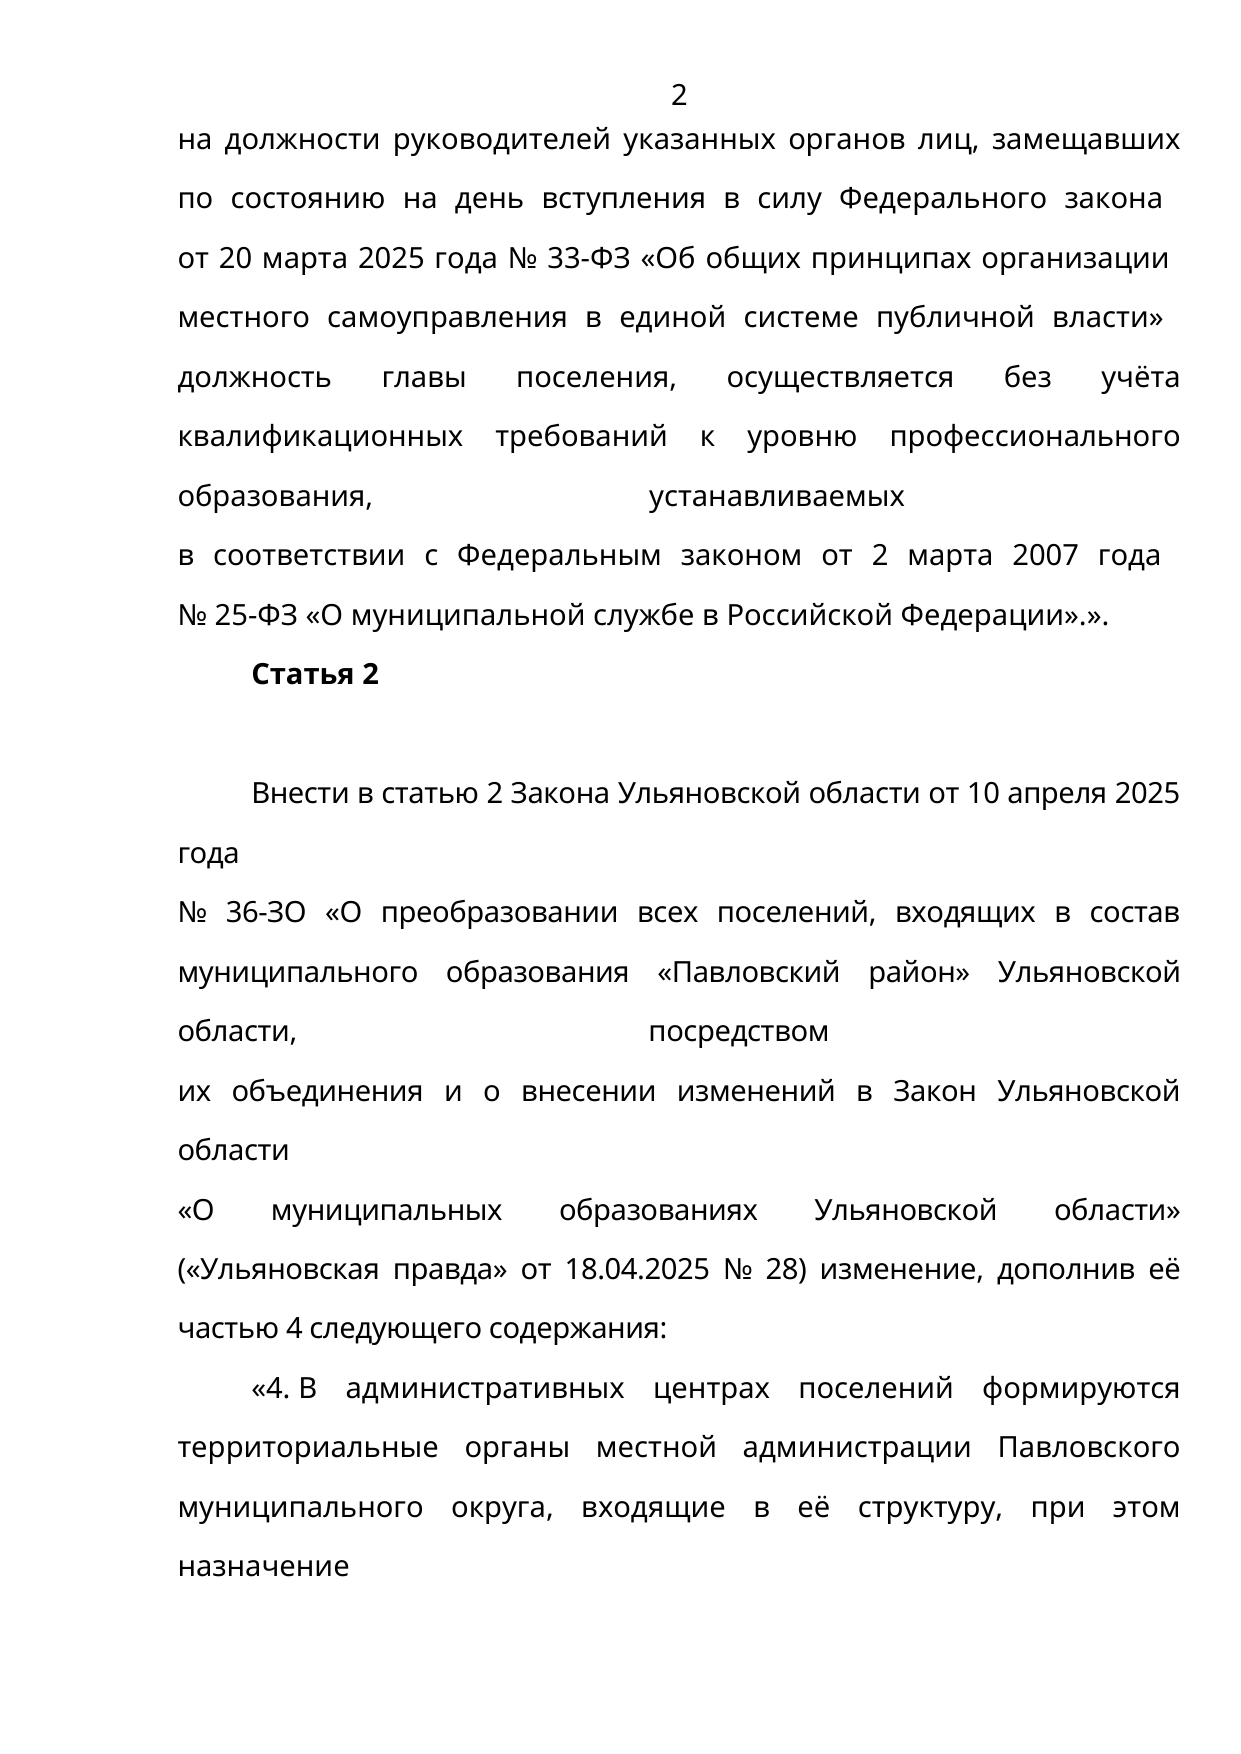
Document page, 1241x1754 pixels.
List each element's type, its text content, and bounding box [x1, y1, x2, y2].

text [177, 1367, 1181, 1585]
text Внести в статью 2 Закона Ульяновской области от 10 апреля 2025 года № 36-ЗО «О преобразовании всех поселений, входящих в состав муниципального образования «Павловский район» Ульяновской области, посредством их объединения и о внесении изменений в Закон Ульяновской области «О муниципальных образованиях Ульяновской области» («Ульяновская правда» от 18.04.2025 № 28) изменение, дополнив её частью 4 следующего содержания: [177, 772, 1181, 1347]
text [177, 118, 1181, 634]
text Статья 2 [177, 653, 1181, 693]
